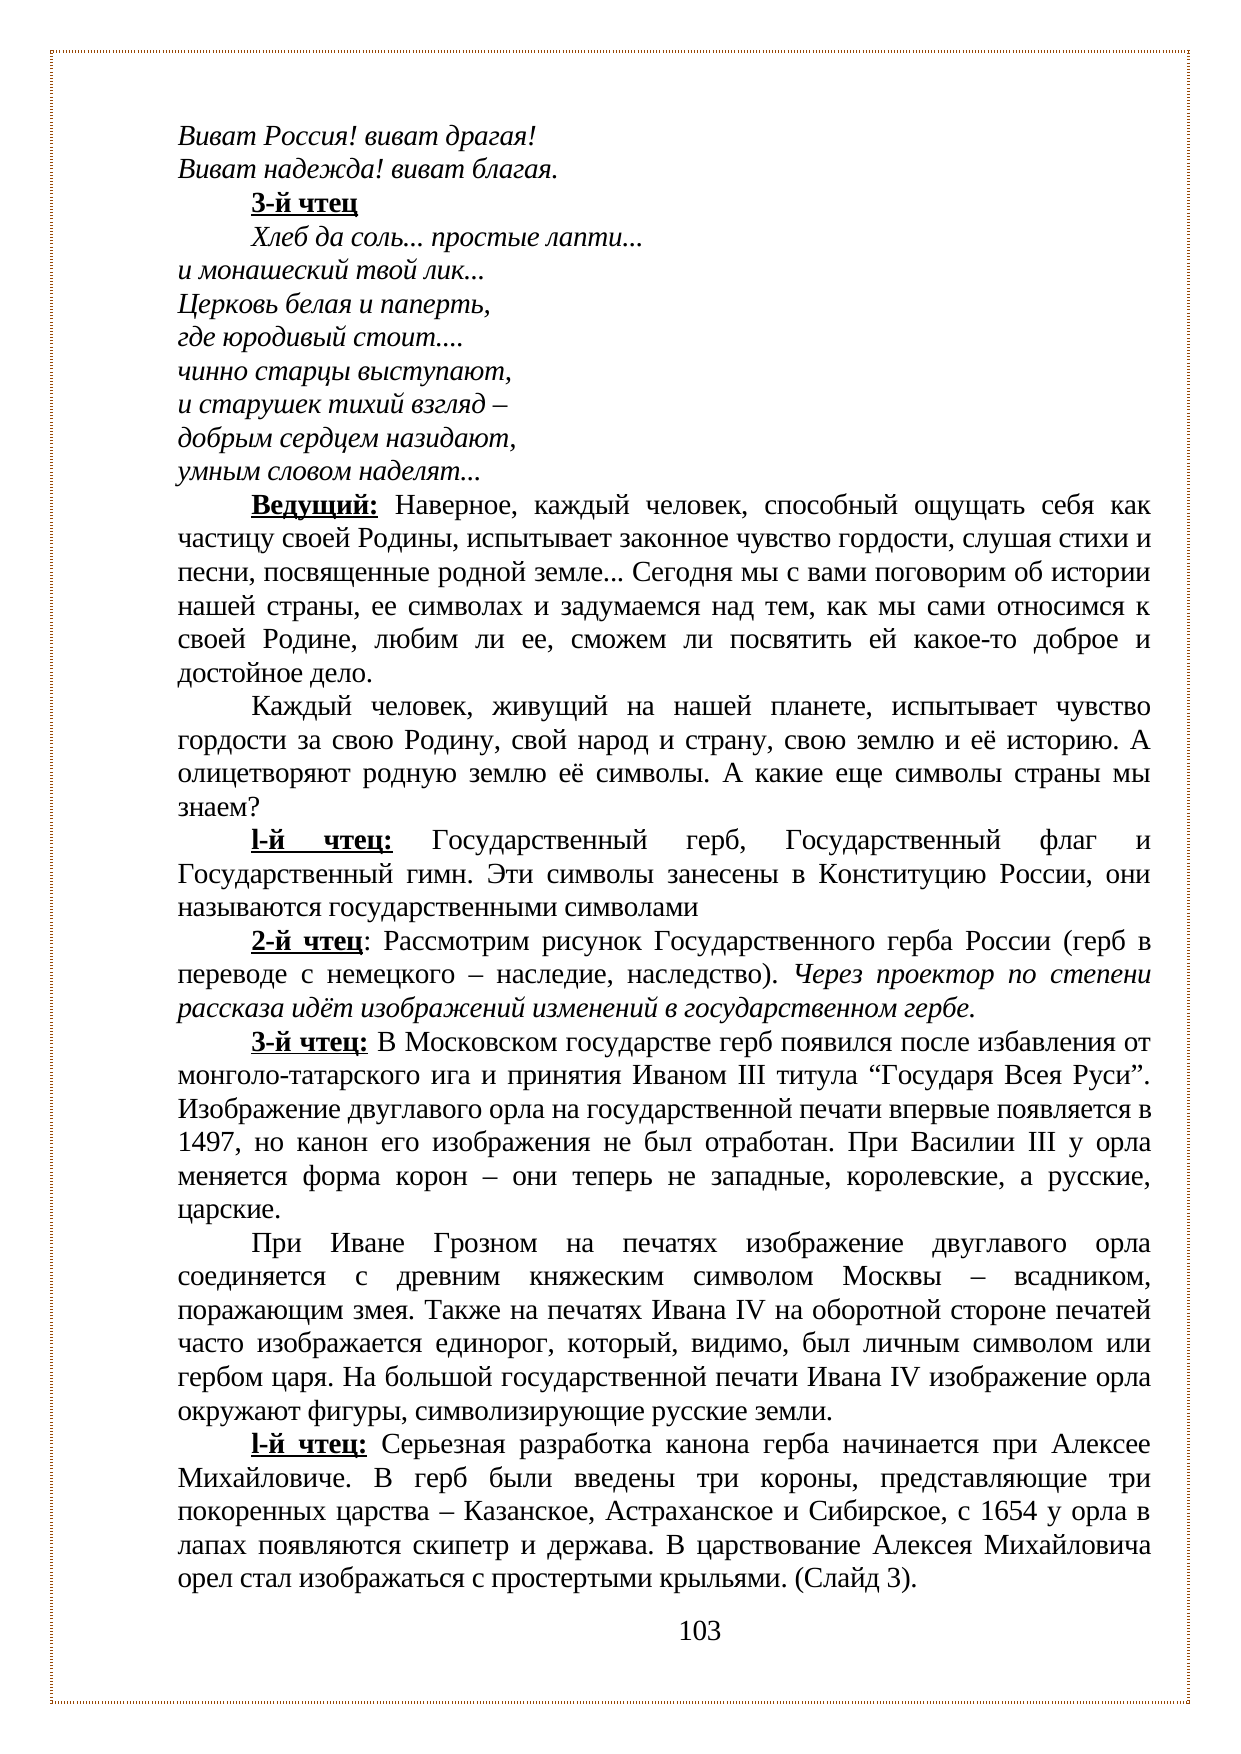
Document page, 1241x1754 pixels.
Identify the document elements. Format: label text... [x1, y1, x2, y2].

text 3-й чтец [177, 185, 1152, 219]
text При Иване Грозном на печатях изображение двуглавого орла соединяется с древним княжеским символом Москвы – всадником, поражающим змея. Также на печатях Ивана IV на оборотной стороне печатей часто изображается единорог, который, видимо, был личным символом или гербом царя. На большой государственной печати Ивана IV изображение орла окружают фигуры, символизирующие русские земли. [177, 1225, 1152, 1426]
text Ведущий: Наверное, каждый человек, способный ощущать себя как частицу своей Родины, испытывает законное чувство гордости, слушая стихи и песни, посвященные родной земле... Сегодня мы с вами поговорим об истории нашей страны, ее символах и задумаемся над тем, как мы сами относимся к своей Родине, любим ли ее, сможем ли посвятить ей какое-то доброе и достойное дело. [177, 487, 1152, 688]
text Каждый человек, живущий на нашей планете, испытывает чувство гордости за свою Родину, свой народ и страну, свою землю и её историю. А олицетворяют родную землю её символы. А какие еще символы страны мы знаем? [177, 688, 1152, 822]
text l-й чтец: Серьезная разработка канона герба начинается при Алексее Михайловиче. В герб были введены три короны, представляющие три покоренных царства – Казанское, Астраханское и Сибирское, с 1654 у орла в лапах появляются скипетр и держава. В царствование Алексея Михайловича орел стал изображаться с простертыми крыльями. (Слайд 3). [177, 1426, 1152, 1594]
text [177, 118, 1152, 185]
text 2-й чтец: Рассмотрим рисунок Государственного герба России (герб в переводе с немецкого – наследие, наследство). Через проектор по степени рассказа идёт изображений изменений в государственном гербе. [177, 923, 1152, 1024]
text 3-й чтец: В Московском государстве герб появился после избавления от монголо-татарского ига и принятия Иваном III титула “Государя Всея Руси”. Изображение двуглавого орла на государственной печати впервые появляется в 1497, но канон его изображения не был отработан. При Василии III у орла меняется форма корон – они теперь не западные, королевские, а русские, царские. [177, 1024, 1152, 1225]
text l-й чтец: Государственный герб, Государственный флаг и Государственный гимн. Эти символы занесены в Конституцию России, они называются государственными символами [177, 822, 1152, 923]
text Хлеб да соль... простые лапти... и монашеский твой лик... Церковь белая и паперть, где юродивый стоит.... чинно старцы выступают, и старушек тихий взгляд – добрым сердцем назидают, умным словом наделят... [177, 219, 1152, 487]
